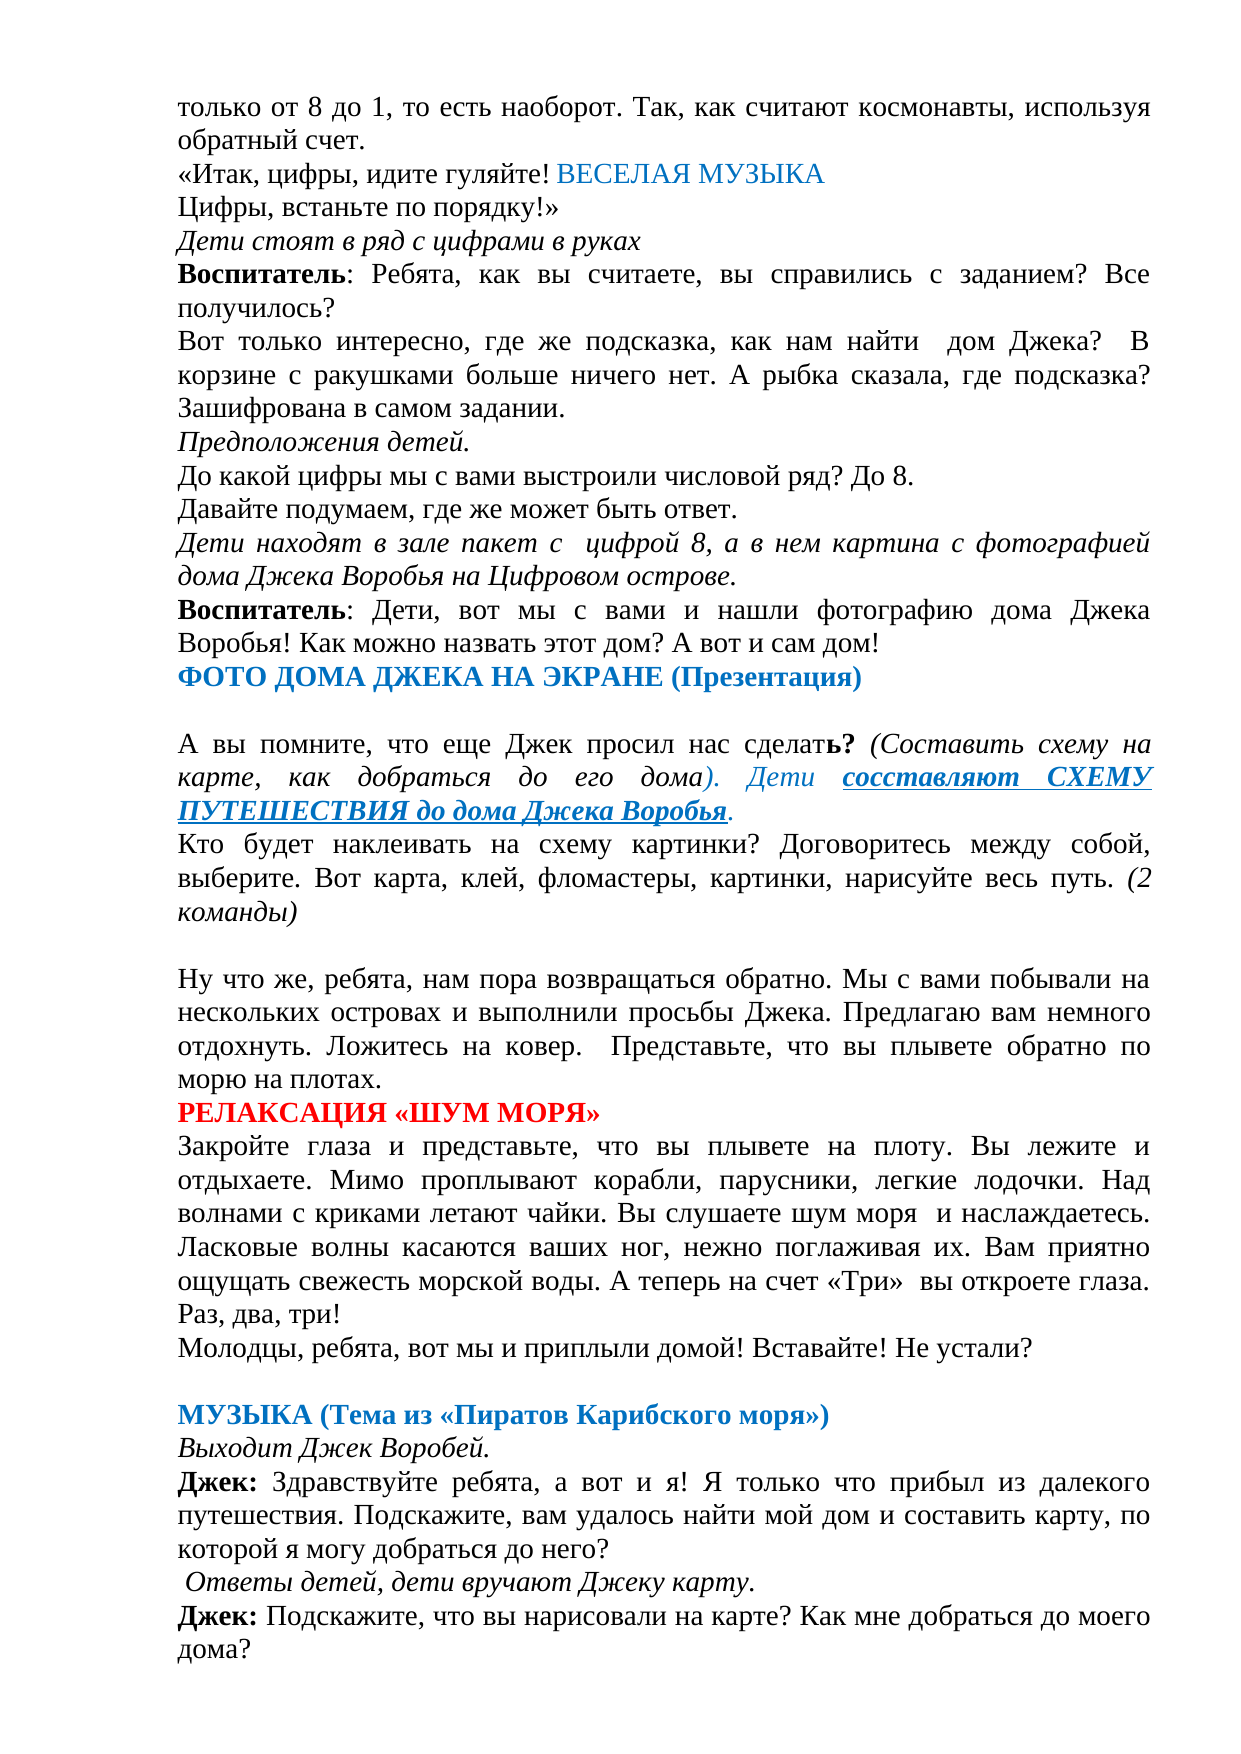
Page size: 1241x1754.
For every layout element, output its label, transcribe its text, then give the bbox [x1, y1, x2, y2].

text Дети стоят в ряд с цифрами в руках [177, 223, 1152, 256]
text МУЗЫКА (Тема из «Пиратов Карибского моря») [177, 1397, 1152, 1430]
text Кто будет наклеивать на схему картинки? Договоритесь между собой, выберите. Вот карта, клей, фломастеры, картинки, нарисуйте весь путь. (2 команды) [177, 827, 1152, 927]
text Молодцы, ребята, вот мы и приплыли домой! Вставайте! Не устали? [177, 1330, 1152, 1363]
text Ответы детей, дети вручают Джеку карту. [177, 1564, 1152, 1598]
text Джек: Здравствуйте ребята, а вот и я! Я только что прибыл из далекого путешествия. Подскажите, вам удалось найти мой дом и составить карту, по которой я могу добраться до него? [177, 1464, 1152, 1564]
text РЕЛАКСАЦИЯ «ШУМ МОРЯ» [177, 1095, 1152, 1128]
text «Итак, цифры, идите гуляйте! ВЕСЕЛАЯ МУЗЫКА [177, 156, 1152, 189]
text Ну что же, ребята, нам пора возвращаться обратно. Мы с вами побывали на нескольких островах и выполнили просьбы Джека. Предлагаю вам немного отдохнуть. Ложитесь на ковер. Представьте, что вы плывете обратно по морю на плотах. [177, 961, 1152, 1095]
text До какой цифры мы с вами выстроили числовой ряд? До 8. [177, 458, 1152, 491]
text Цифры, встаньте по порядку!» [177, 189, 1152, 223]
text Закройте глаза и представьте, что вы плывете на плоту. Вы лежите и отдыхаете. Мимо проплывают корабли, парусники, легкие лодочки. Над волнами с криками летают чайки. Вы слушаете шум моря и наслаждаетесь. Ласковые волны касаются ваших ног, нежно поглаживая их. Вам приятно ощущать свежесть морской воды. А теперь на счет «Три» вы откроете глаза. Раз, два, три! [177, 1128, 1152, 1330]
text Давайте подумаем, где же может быть ответ. [177, 491, 1152, 525]
text Джек: Подскажите, что вы нарисовали на карте? Как мне добраться до моего дома? [177, 1598, 1152, 1665]
text Воспитатель: Дети, вот мы с вами и нашли фотографию дома Джека Воробья! Как можно назвать этот дом? А вот и сам дом! [177, 592, 1152, 659]
text А вы помните, что еще Джек просил нас сделать? (Составить схему на карте, как добраться до его дома). Дети сосставляют СХЕМУ ПУТЕШЕСТВИЯ до дома Джека Воробья. [177, 726, 1152, 827]
text Дети находят в зале пакет с цифрой 8, а в нем картина с фотографией дома Джека Воробья на Цифровом острове. [177, 525, 1152, 592]
text Выходит Джек Воробей. [177, 1430, 1152, 1464]
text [177, 89, 1152, 156]
text Вот только интересно, где же подсказка, как нам найти дом Джека? В корзине с ракушками больше ничего нет. А рыбка сказала, где подсказка? Зашифрована в самом задании. [177, 323, 1152, 424]
text Предположения детей. [177, 424, 1152, 458]
text Воспитатель: Ребята, как вы считаете, вы справились с заданием? Все получилось? [177, 256, 1152, 323]
text ФОТО ДОМА ДЖЕКА НА ЭКРАНЕ (Презентация) [177, 659, 1152, 692]
